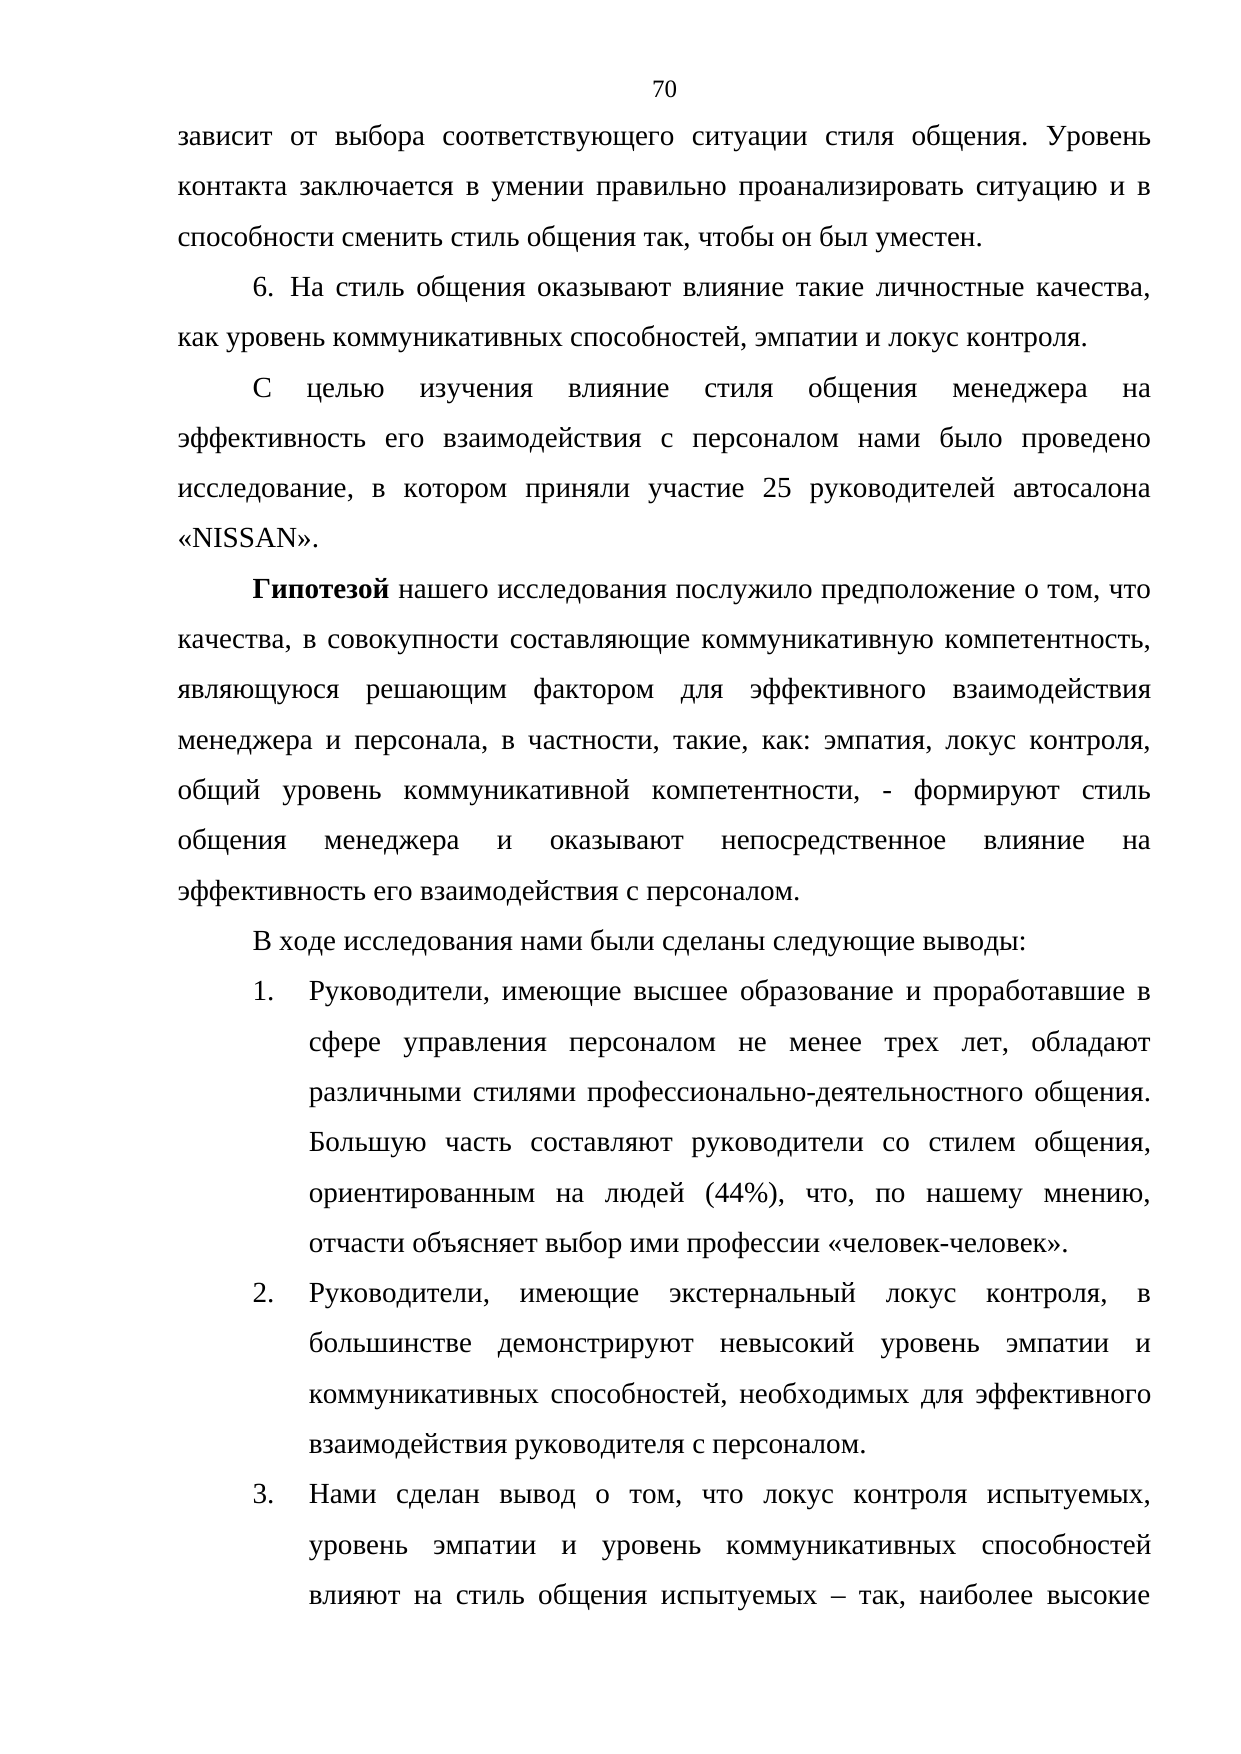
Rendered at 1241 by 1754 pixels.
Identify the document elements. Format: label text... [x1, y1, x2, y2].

list На стиль общения оказывают влияние такие личностные качества, как уровень коммуникативных способностей, эмпатии и локус контроля. [177, 269, 1152, 353]
list Руководители, имеющие экстернальный локус контроля, в большинстве демонстрируют невысокий уровень эмпатии и коммуникативных способностей, необходимых для эффективного взаимодействия руководителя с персоналом. [252, 1275, 1152, 1460]
text С целью изучения влияние стиля общения менеджера на эффективность его взаимодействия с персоналом нами было проведено исследование, в котором приняли участие 25 руководителей автосалона «NISSAN». [177, 370, 1152, 554]
list Руководители, имеющие высшее образование и проработавшие в сфере управления персоналом не менее трех лет, обладают различными стилями профессионально-деятельностного общения. Большую часть составляют руководители со стилем общения, ориентированным на людей (44%), что, по нашему мнению, отчасти объясняет выбор ими профессии «человек-человек». [252, 973, 1152, 1258]
text Гипотезой нашего исследования послужило предположение о том, что качества, в совокупности составляющие коммуникативную компетентность, являющуюся решающим фактором для эффективного взаимодействия менеджера и персонала, в частности, такие, как: эмпатия, локус контроля, общий уровень коммуникативной компетентности, - формируют стиль общения менеджера и оказывают непосредственное влияние на эффективность его взаимодействия с персоналом. [177, 571, 1152, 906]
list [177, 118, 1152, 252]
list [252, 1477, 1152, 1611]
text В ходе исследования нами были сделаны следующие выводы: [177, 923, 1152, 957]
